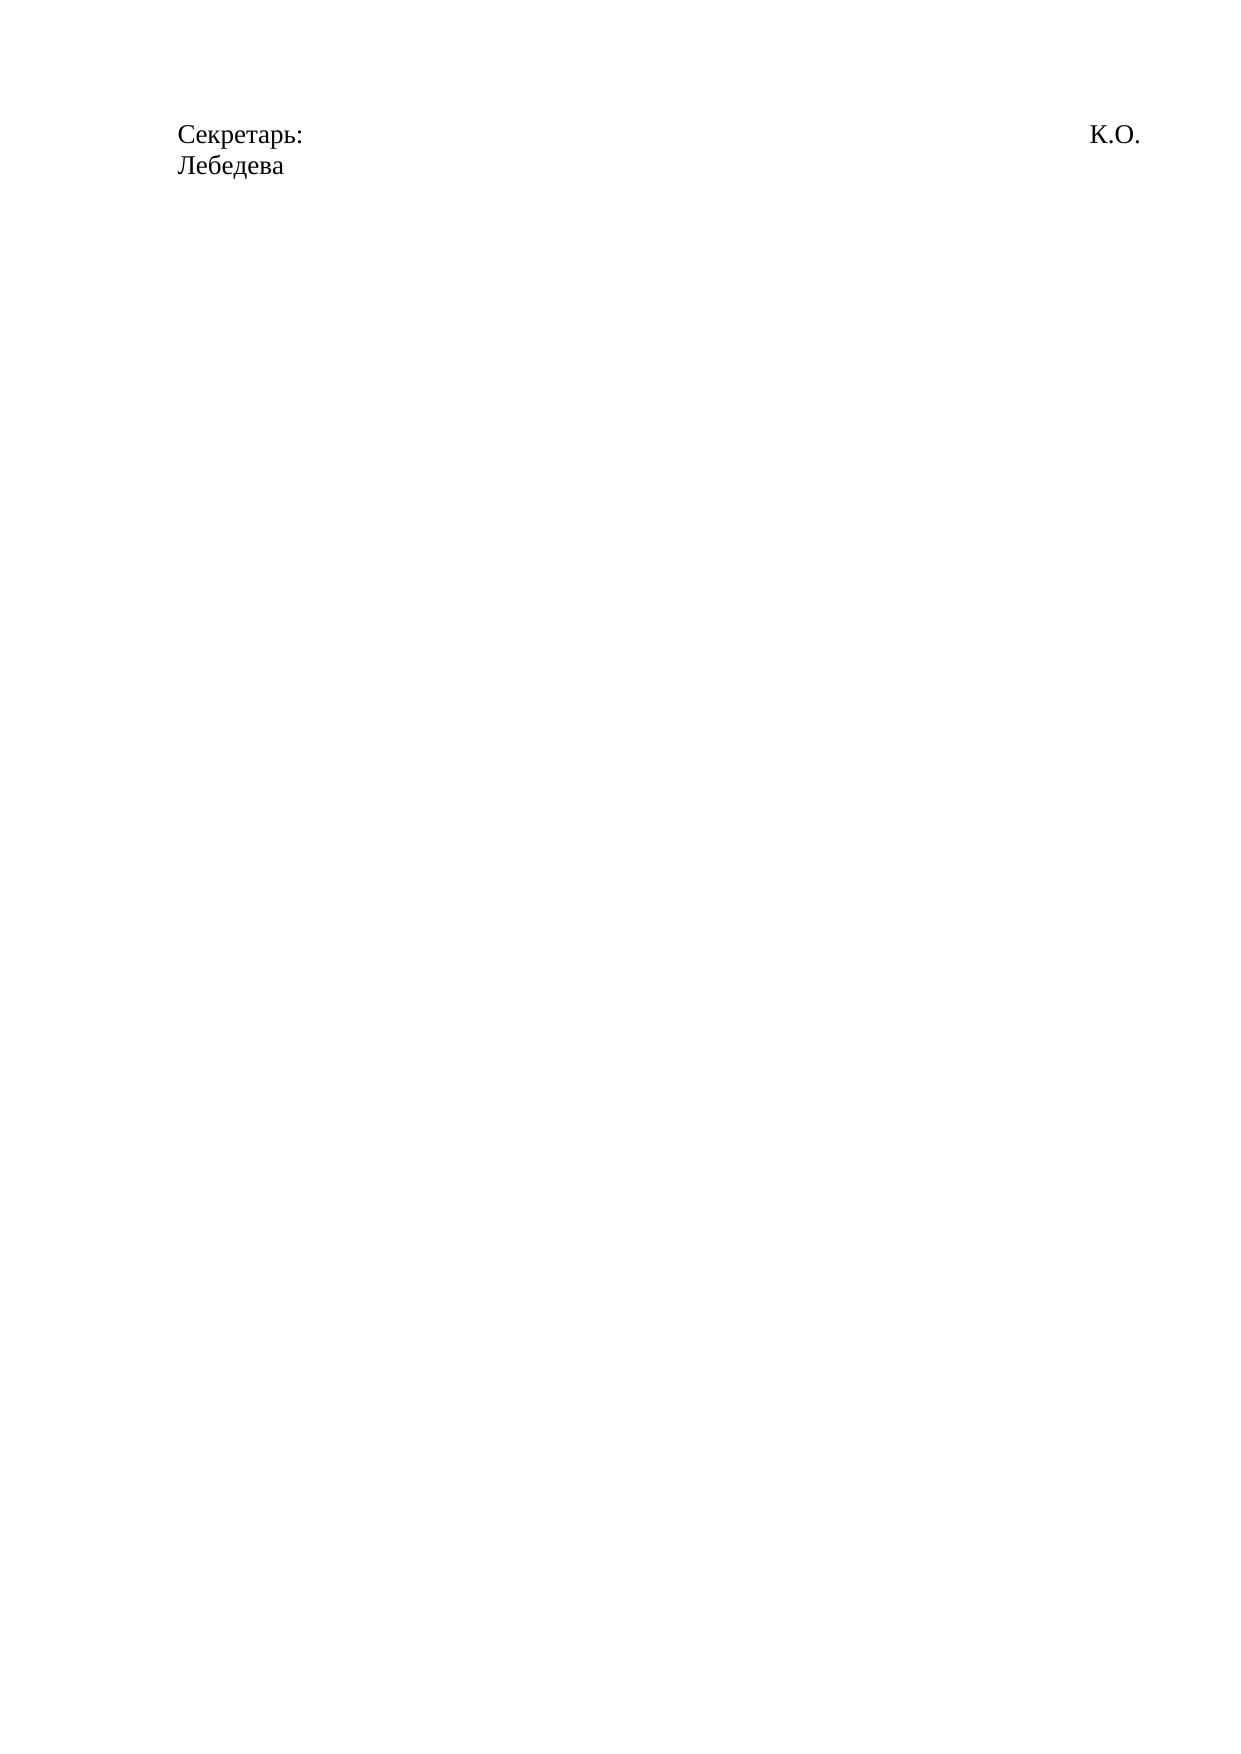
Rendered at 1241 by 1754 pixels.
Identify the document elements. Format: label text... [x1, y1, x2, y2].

text Секретарь: К.О. Лебедева [177, 118, 1152, 180]
